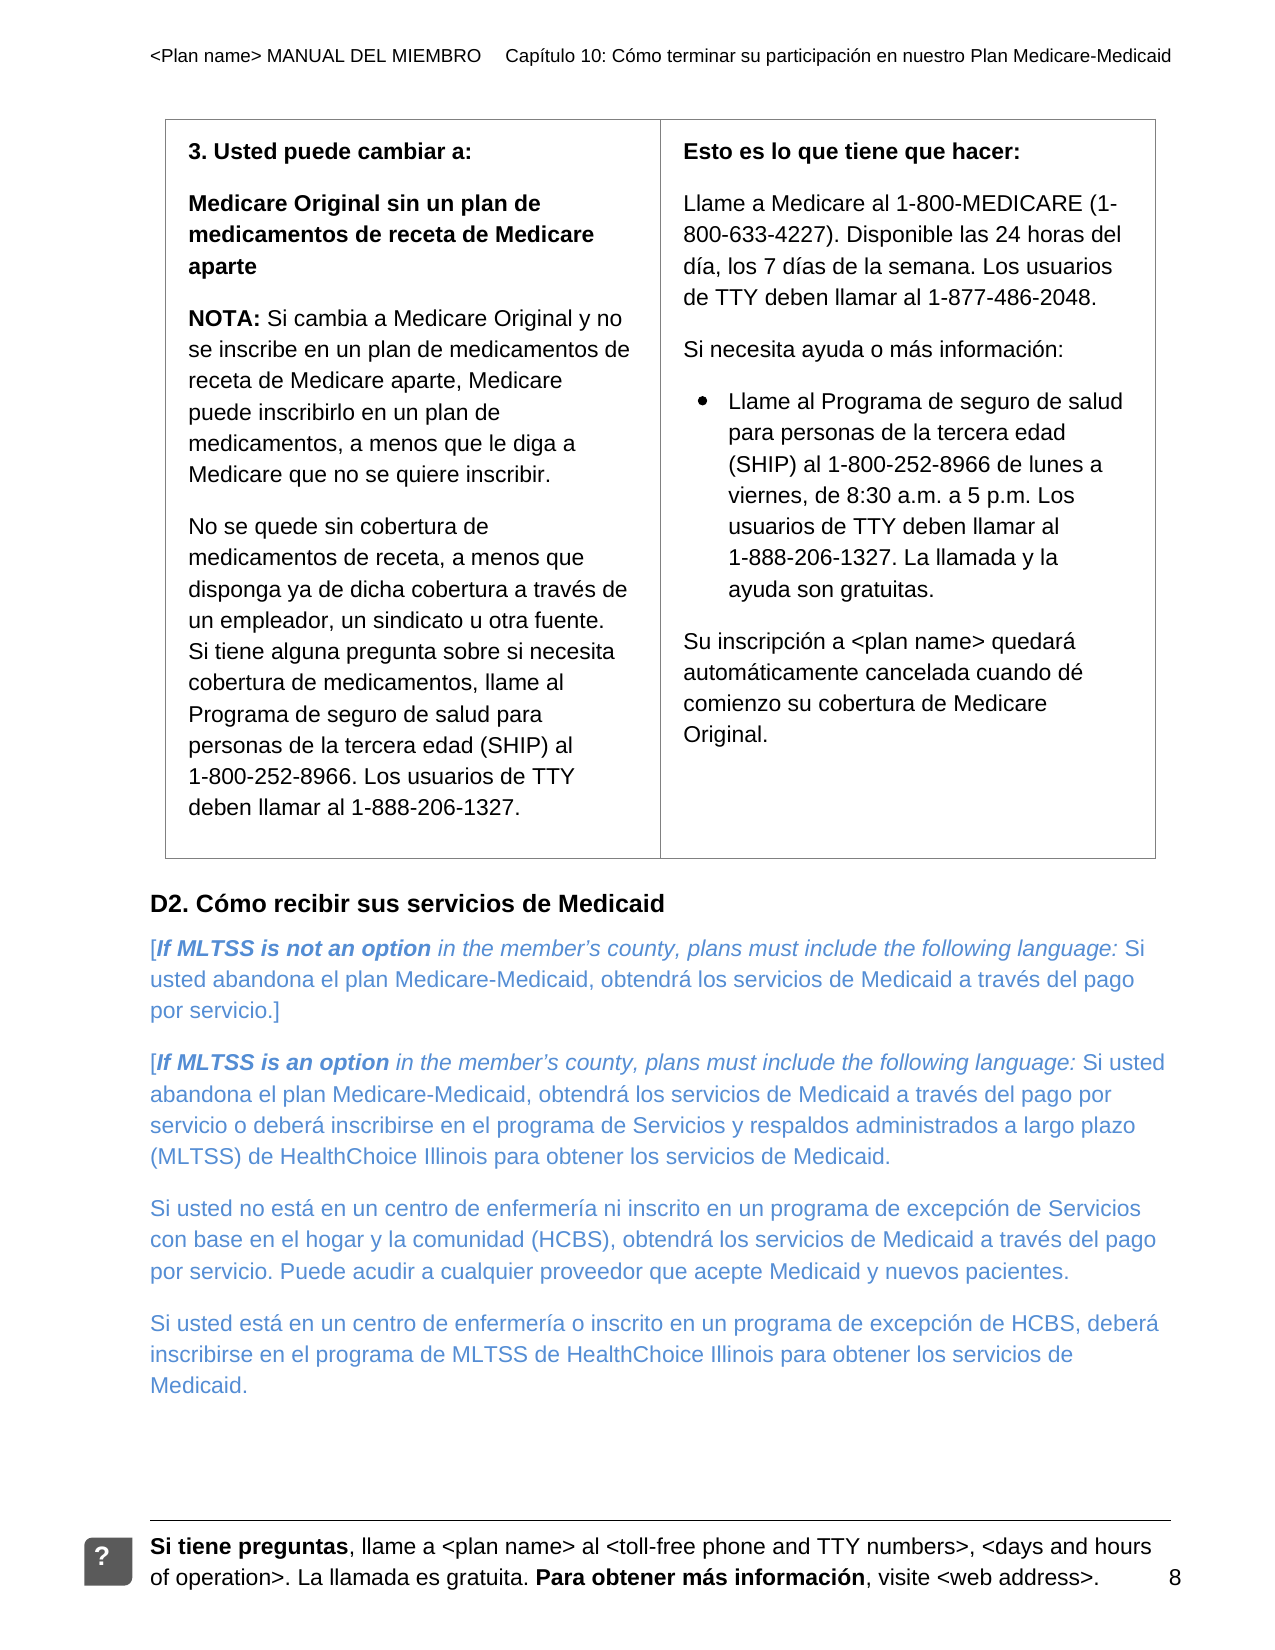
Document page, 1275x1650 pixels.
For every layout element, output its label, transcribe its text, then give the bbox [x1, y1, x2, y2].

table_cell 3. Usted puede cambiar a: Medicare Original sin un plan de medicamentos de receta de Medicare aparte NOTA: Si cambia a Medicare Original y no se inscribe en un plan de medicamentos de receta de Medicare aparte, Medicare puede inscribirlo en un plan de medicamentos, a menos que le diga a Medicare que no se quiere inscribir. No se quede sin cobertura de medicamentos de receta, a menos que disponga ya de dicha cobertura a través de un empleador, un sindicato u otra fuente. Si tiene alguna pregunta sobre si necesita cobertura de medicamentos, llame al Programa de seguro de salud para personas de la tercera edad (SHIP) al 1-800-252-8966. Los usuarios de TTY deben llamar al 1-888-206-1327. [166, 120, 660, 858]
table_cell Esto es lo que tiene que hacer: Llame a Medicare al 1-800-MEDICARE (1-800-633-4227). Disponible las 24 horas del día, los 7 días de la semana. Los usuarios de TTY deben llamar al 1-877-486-2048. Si necesita ayuda o más información: Llame al Programa de seguro de salud para personas de la tercera edad (SHIP) al 1-800-252-8966 de lunes a viernes, de 8:30 a.m. a 5 p.m. Los usuarios de TTY deben llamar al 1-888-206-1327. La llamada y la ayuda son gratuitas. Su inscripción a <plan name> quedará automáticamente cancelada cuando dé comienzo su cobertura de Medicare Original. [661, 120, 1155, 858]
subtitle D2. Cómo recibir sus servicios de Medicaid [150, 885, 1096, 919]
text Si usted está en un centro de enfermería o inscrito en un programa de excepción de HCBS, deberá inscribirse en el programa de MLTSS de HealthChoice Illinois para obtener los servicios de Medicaid. [150, 1306, 1171, 1400]
text [If MLTSS is an option in the member’s county, plans must include the following language: Si usted abandona el plan Medicare-Medicaid, obtendrá los servicios de Medicaid a través del pago por servicio o deberá inscribirse en el programa de Servicios y respaldos administrados a largo plazo (MLTSS) de HealthChoice Illinois para obtener los servicios de Medicaid. [150, 1046, 1171, 1171]
text Si usted no está en un centro de enfermería ni inscrito en un programa de excepción de Servicios con base en el hogar y la comunidad (HCBS), obtendrá los servicios de Medicaid a través del pago por servicio. Puede acudir a cualquier proveedor que acepte Medicaid y nuevos pacientes. [150, 1192, 1171, 1285]
text [If MLTSS is not an option in the member’s county, plans must include the following language: Si usted abandona el plan Medicare-Medicaid, obtendrá los servicios de Medicaid a través del pago por servicio.] [150, 931, 1171, 1025]
